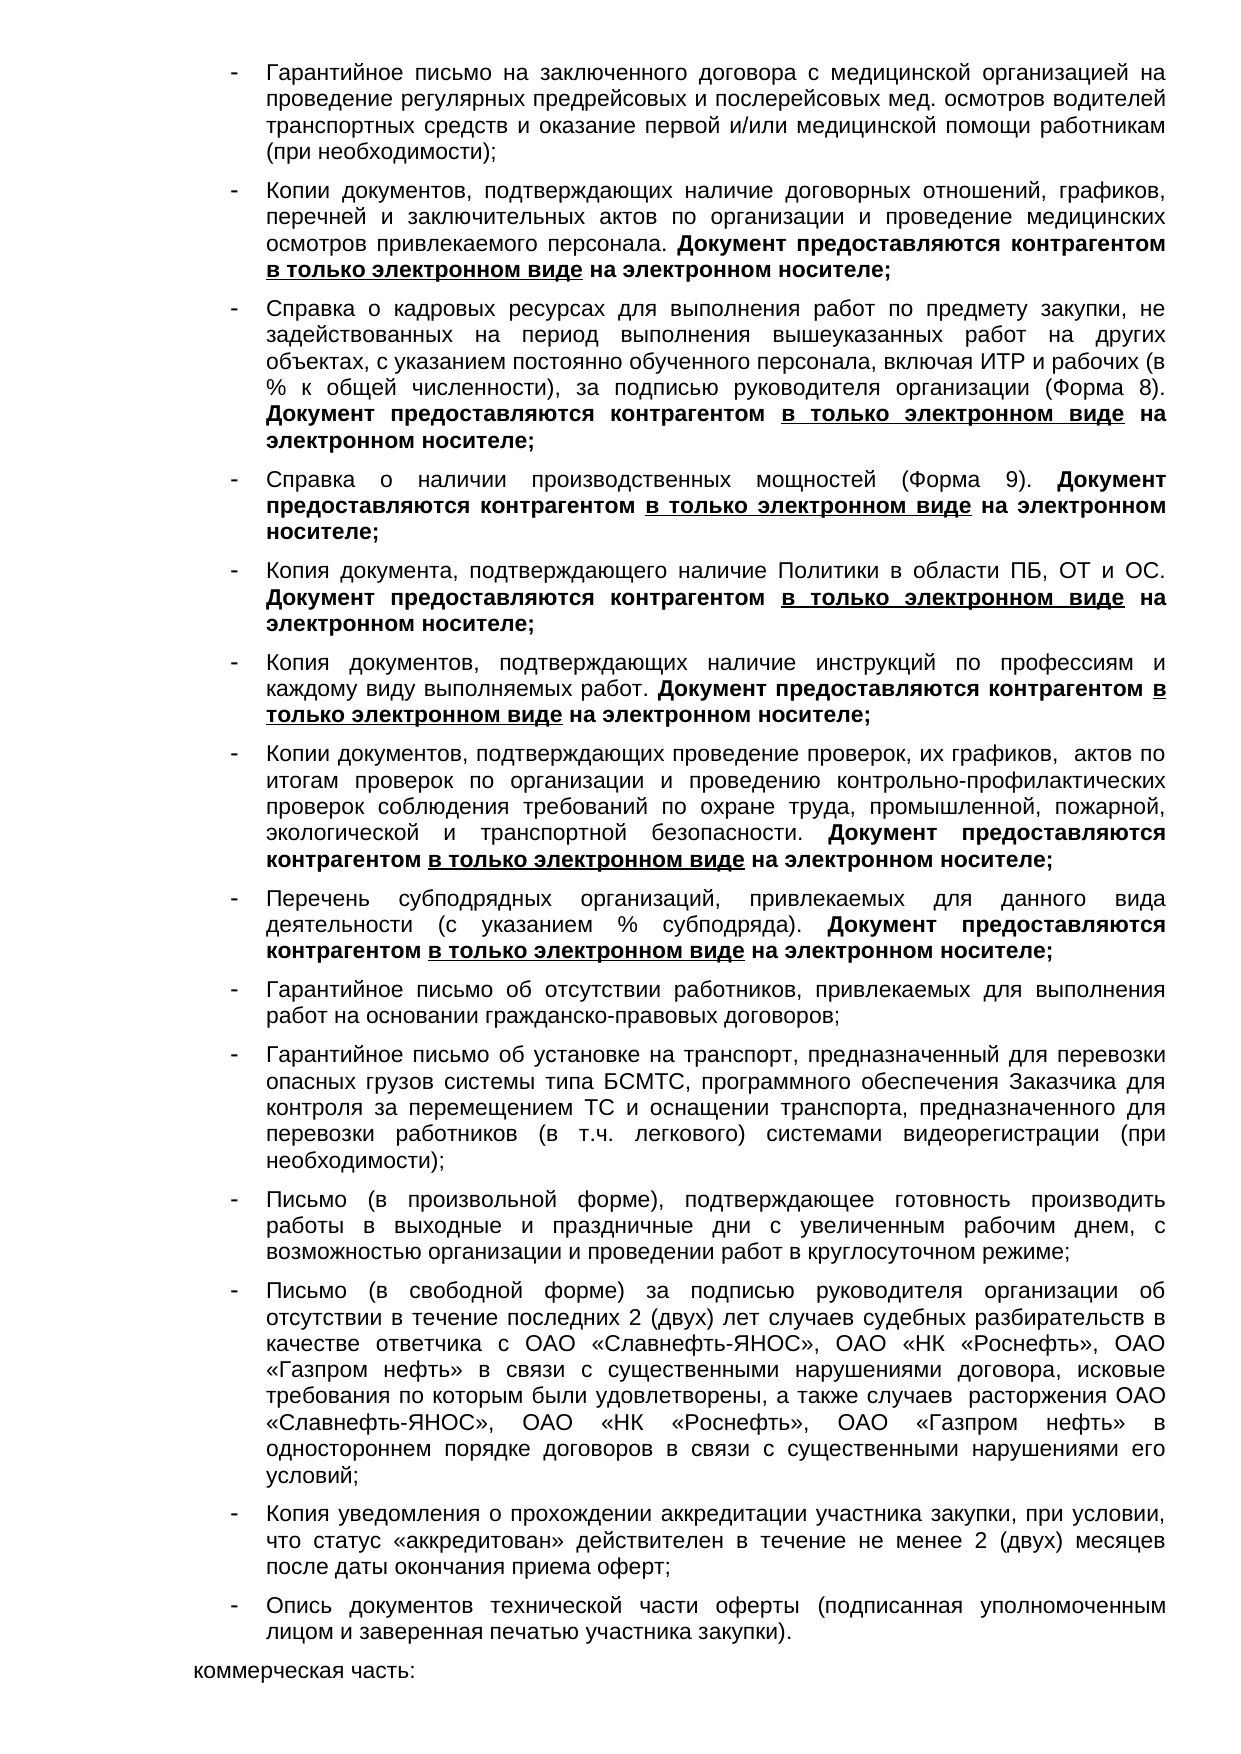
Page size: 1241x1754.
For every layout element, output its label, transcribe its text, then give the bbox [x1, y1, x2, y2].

text коммерческая часть: [118, 1657, 1166, 1683]
list Копии документов, подтверждающих проведение проверок, их графиков, актов по итогам проверок по организации и проведению контрольно-профилактических проверок соблюдения требований по охране труда, промышленной, пожарной, экологической и транспортной безопасности. Документ предоставляются контрагентом в только электронном виде на электронном носителе; [230, 740, 1166, 872]
list Копия уведомления о прохождении аккредитации участника закупки, при условии, что статус «аккредитован» действителен в течение не менее 2 (двух) месяцев после даты окончания приема оферт; [230, 1500, 1166, 1579]
list Справка о кадровых ресурсах для выполнения работ по предмету закупки, не задействованных на период выполнения вышеуказанных работ на других объектах, с указанием постоянно обученного персонала, включая ИТР и рабочих (в % к общей численности), за подписью руководителя организации (Форма 8). Документ предоставляются контрагентом в только электронном виде на электронном носителе; [230, 295, 1166, 453]
list Перечень субподрядных организаций, привлекаемых для данного вида деятельности (с указанием % субподряда). Документ предоставляются контрагентом в только электронном виде на электронном носителе; [230, 884, 1166, 963]
list Копии документов, подтверждающих наличие договорных отношений, графиков, перечней и заключительных актов по организации и проведение медицинских осмотров привлекаемого персонала. Документ предоставляются контрагентом в только электронном виде на электронном носителе; [230, 177, 1166, 282]
list Копия документов, подтверждающих наличие инструкций по профессиям и каждому виду выполняемых работ. Документ предоставляются контрагентом в только электронном виде на электронном носителе; [230, 649, 1166, 728]
list Гарантийное письмо на заключенного договора с медицинской организацией на проведение регулярных предрейсовых и послерейсовых мед. осмотров водителей транспортных средств и оказание первой и/или медицинской помощи работникам (при необходимости); [230, 59, 1166, 164]
list Письмо (в свободной форме) за подписью руководителя организации об отсутствии в течение последних 2 (двух) лет случаев судебных разбирательств в качестве ответчика с ОАО «Славнефть-ЯНОС», ОАО «НК «Роснефть», ОАО «Газпром нефть» в связи с существенными нарушениями договора, исковые требования по которым были удовлетворены, а также случаев расторжения ОАО «Славнефть-ЯНОС», ОАО «НК «Роснефть», ОАО «Газпром нефть» в одностороннем порядке договоров в связи с существенными нарушениями его условий; [230, 1277, 1166, 1488]
list Гарантийное письмо об установке на транспорт, предназначенный для перевозки опасных грузов системы типа БСМТС, программного обеспечения Заказчика для контроля за перемещением ТС и оснащении транспорта, предназначенного для перевозки работников (в т.ч. легкового) системами видеорегистрации (при необходимости); [230, 1041, 1166, 1173]
list Справка о наличии производственных мощностей (Форма 9). Документ предоставляются контрагентом в только электронном виде на электронном носителе; [230, 466, 1166, 544]
list Письмо (в произвольной форме), подтверждающее готовность производить работы в выходные и праздничные дни с увеличенным рабочим днем, с возможностью организации и проведении работ в круглосуточном режиме; [230, 1186, 1166, 1264]
list Гарантийное письмо об отсутствии работников, привлекаемых для выполнения работ на основании гражданско-правовых договоров; [230, 976, 1166, 1029]
list Копия документа, подтверждающего наличие Политики в области ПБ, ОТ и ОС. Документ предоставляются контрагентом в только электронном виде на электронном носителе; [230, 557, 1166, 636]
list Опись документов технической части оферты (подписанная уполномоченным лицом и заверенная печатью участника закупки). [230, 1592, 1166, 1645]
